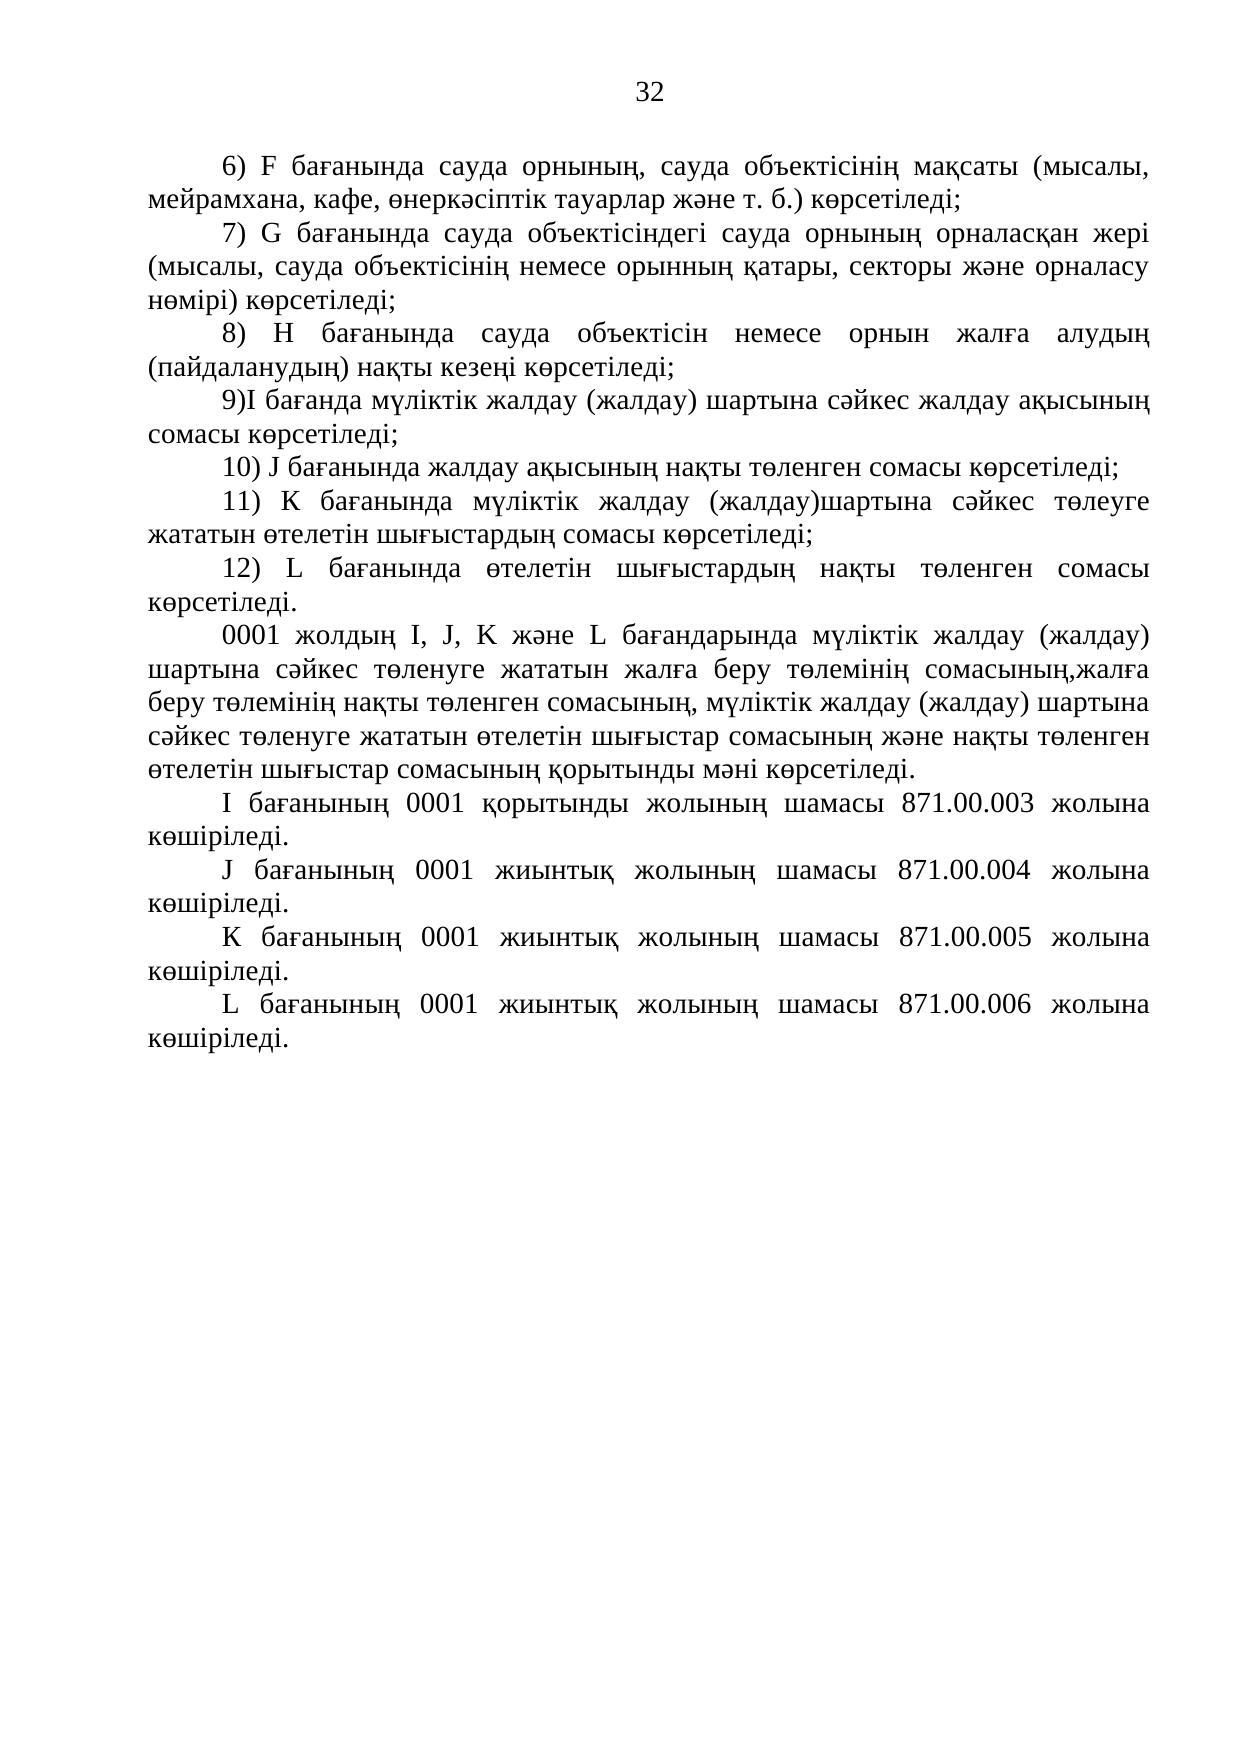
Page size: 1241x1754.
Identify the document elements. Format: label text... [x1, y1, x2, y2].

text 7) G бағанында сауда объектісіндегі сауда орнының орналасқан жері (мысалы, сауда объектісінің немесе орынның қатары, секторы және орналасу нөмірі) көрсетіледі; [148, 215, 1152, 315]
text 12) L бағанында өтелетін шығыстардың нақты төленген сомасы көрсетіледі. [148, 550, 1152, 617]
text 8) Н бағанында сауда объектісін немесе орнын жалға алудың (пайдаланудың) нақты кезеңі көрсетіледі; [148, 315, 1152, 382]
text L бағанының 0001 жиынтық жолының шамасы 871.00.006 жолына көшіріледі. [148, 986, 1152, 1053]
text I бағанының 0001 қорытынды жолының шамасы 871.00.003 жолына көшіріледі. [148, 785, 1152, 852]
text К бағанының 0001 жиынтық жолының шамасы 871.00.005 жолына көшіріледі. [148, 919, 1152, 986]
text 6) F бағанында сауда орнының, сауда объектісінің мақсаты (мысалы, мейрамхана, кафе, өнеркәсіптік тауарлар және т. б.) көрсетіледі; [148, 148, 1152, 215]
text 0001 жолдың I, J, K және L бағандарында мүліктік жалдау (жалдау) шартына сәйкес төленуге жататын жалға беру төлемінің сомасының,жалға беру төлемінің нақты төленген сомасының, мүліктік жалдау (жалдау) шартына сәйкеc төленуге жататын өтелетін шығыстар сомасының және нақты төленген өтелетін шығыстар сомасының қорытынды мәні көрсетіледі. [148, 617, 1152, 785]
text J бағанының 0001 жиынтық жолының шамасы 871.00.004 жолына көшіріледі. [148, 852, 1152, 919]
text 11) К бағанында мүліктік жалдау (жалдау)шартына сәйкес төлеуге жататын өтелетін шығыстардың сомасы көрсетіледі; [148, 483, 1152, 550]
text 10) J бағанында жалдау ақысының нақты төленген сомасы көрсетіледі; [148, 449, 1152, 483]
text 9)I бағанда мүліктік жалдау (жалдау) шартына сәйкес жалдау ақысының сомасы көрсетіледі; [148, 382, 1152, 449]
